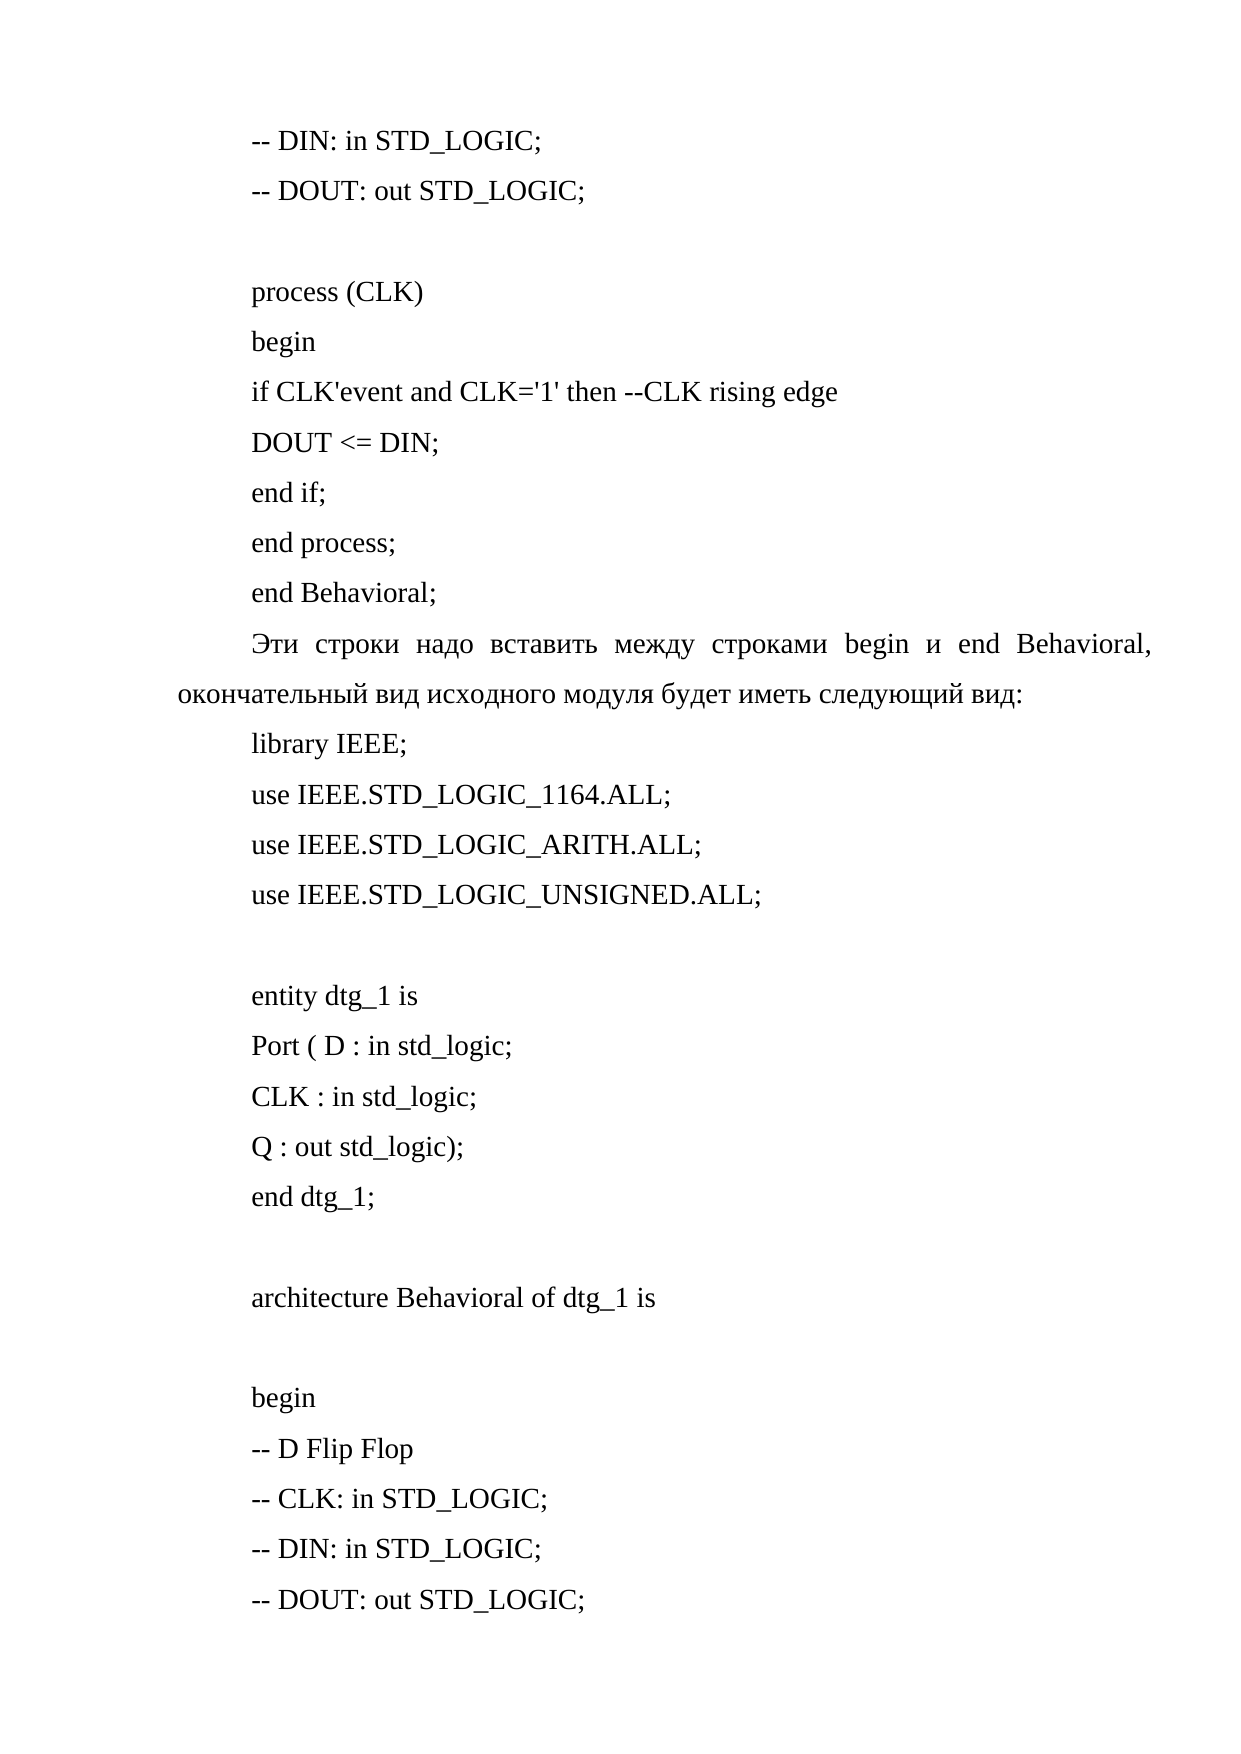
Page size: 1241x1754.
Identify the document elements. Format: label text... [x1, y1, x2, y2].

text use IEEE.STD_LOGIC_UNSIGNED.ALL; [177, 877, 1152, 911]
text begin [177, 324, 1152, 358]
text -- DIN: in STD_LOGIC; [177, 1532, 1152, 1565]
text entity dtg_1 is [177, 978, 1152, 1012]
text CLK : in std_logic; [177, 1079, 1152, 1112]
text if CLK'event and CLK='1' then --CLK rising edge [177, 374, 1152, 408]
text -- DOUT: out STD_LOGIC; [177, 173, 1152, 207]
text Port ( D : in std_logic; [177, 1028, 1152, 1062]
text -- D Flip Flop [177, 1431, 1152, 1464]
text Эти строки надо вставить между строками begin и end Behavioral, окончательный вид исходного модуля будет иметь следующий вид: [177, 626, 1152, 710]
text DOUT <= DIN; [177, 425, 1152, 458]
text end dtg_1; [177, 1179, 1152, 1213]
text end process; [177, 525, 1152, 559]
text use IEEE.STD_LOGIC_ARITH.ALL; [177, 827, 1152, 861]
text Q : out std_logic); [177, 1129, 1152, 1163]
text -- DOUT: out STD_LOGIC; [177, 1582, 1152, 1615]
text end if; [177, 475, 1152, 508]
text begin [177, 1381, 1152, 1414]
text library IEEE; [177, 727, 1152, 760]
text -- CLK: in STD_LOGIC; [177, 1481, 1152, 1515]
text -- DIN: in STD_LOGIC; [177, 123, 1152, 156]
text end Behavioral; [177, 576, 1152, 609]
text architecture Behavioral of dtg_1 is [177, 1280, 1152, 1313]
text use IEEE.STD_LOGIC_1164.ALL; [177, 777, 1152, 810]
text process (CLK) [177, 274, 1152, 307]
